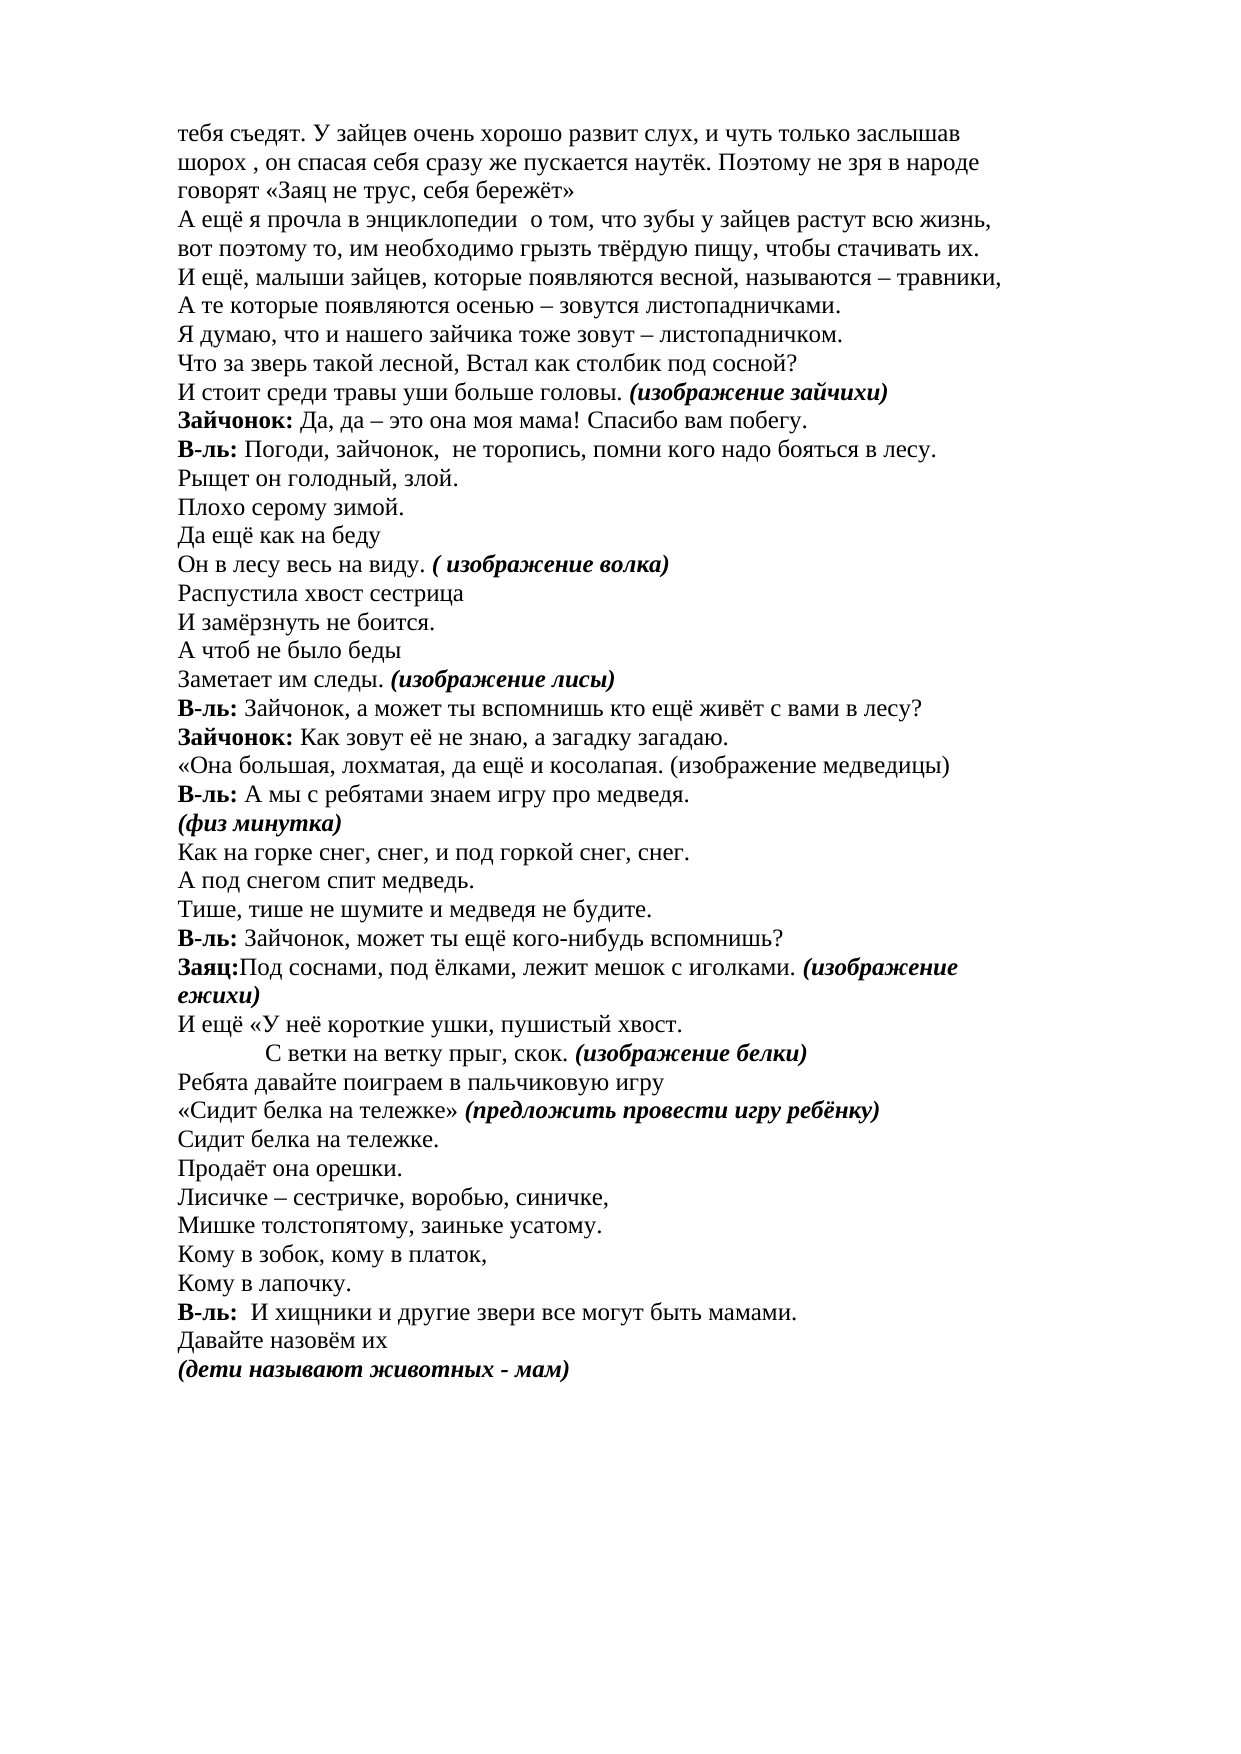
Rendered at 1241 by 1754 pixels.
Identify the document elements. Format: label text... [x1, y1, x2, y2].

text Ребята давайте поиграем в пальчиковую игру [177, 1067, 1152, 1096]
text тебя съедят. У зайцев очень хорошо развит слух, и чуть только заслышав [177, 118, 1152, 147]
text В-ль: Зайчонок, а может ты вспомнишь кто ещё живёт с вами в лесу? [177, 693, 1152, 722]
text Давайте назовём их [177, 1326, 1152, 1354]
text В-ль: И хищники и другие звери все могут быть мамами. [177, 1297, 1152, 1326]
text А те которые появляются осенью – зовутся листопадничками. [177, 291, 1152, 319]
text Лисичке – сестричке, воробью, синичке, [177, 1182, 1152, 1211]
text И ещё, малыши зайцев, которые появляются весной, называются – травники, [177, 262, 1152, 291]
text Я думаю, что и нашего зайчика тоже зовут – листопадничком. [177, 319, 1152, 348]
text Заметает им следы. (изображение лисы) [177, 664, 1152, 693]
text шорох , он спасая себя сразу же пускается наутёк. Поэтому не зря в народе [177, 147, 1152, 176]
text И стоит среди травы уши больше головы. (изображение зайчихи) [177, 377, 1152, 406]
text вот поэтому то, им необходимо грызть твёрдую пищу, чтобы стачивать их. [177, 233, 1152, 262]
text И ещё «У неё короткие ушки, пушистый хвост. [177, 1009, 1152, 1038]
text Зайчонок: Как зовут её не знаю, а загадку загадаю. [177, 722, 1152, 751]
text А чтоб не было беды [177, 636, 1152, 664]
text В-ль: А мы с ребятами знаем игру про медведя. [177, 779, 1152, 808]
text Как на горке снег, снег, и под горкой снег, снег. [177, 837, 1152, 866]
text ежихи) [177, 981, 1152, 1009]
text Да ещё как на беду [177, 521, 1152, 549]
text (физ минутка) [177, 808, 1152, 837]
text И замёрзнуть не боится. [177, 607, 1152, 636]
text Мишке толстопятому, заиньке усатому. [177, 1211, 1152, 1239]
text (дети называют животных - мам) [177, 1354, 1152, 1383]
text Распустила хвост сестрица [177, 578, 1152, 607]
text «Сидит белка на тележке» (предложить провести игру ребёнку) [177, 1096, 1152, 1124]
text В-ль: Зайчонок, может ты ещё кого-нибудь вспомнишь? [177, 923, 1152, 952]
text Он в лесу весь на виду. ( изображение волка) [177, 549, 1152, 578]
text Кому в зобок, кому в платок, [177, 1239, 1152, 1268]
text А ещё я прочла в энциклопедии о том, что зубы у зайцев растут всю жизнь, [177, 204, 1152, 233]
text Зайчонок: Да, да – это она моя мама! Спасибо вам побегу. [177, 406, 1152, 434]
text Продаёт она орешки. [177, 1153, 1152, 1182]
text Что за зверь такой лесной, Встал как столбик под сосной? [177, 348, 1152, 377]
text Заяц:Под соснами, под ёлками, лежит мешок с иголками. (изображение [177, 952, 1152, 981]
text Рыщет он голодный, злой. [177, 463, 1152, 492]
text В-ль: Погоди, зайчонок, не торопись, помни кого надо бояться в лесу. [177, 434, 1152, 463]
text «Она большая, лохматая, да ещё и косолапая. (изображение медведицы) [177, 751, 1152, 779]
text Кому в лапочку. [177, 1268, 1152, 1297]
text Сидит белка на тележке. [177, 1124, 1152, 1153]
text Плохо серому зимой. [177, 492, 1152, 521]
text С ветки на ветку прыг, скок. (изображение белки) [177, 1038, 1152, 1067]
text Тише, тише не шумите и медведя не будите. [177, 894, 1152, 923]
text говорят «Заяц не трус, себя бережёт» [177, 176, 1152, 204]
text А под снегом спит медведь. [177, 866, 1152, 894]
